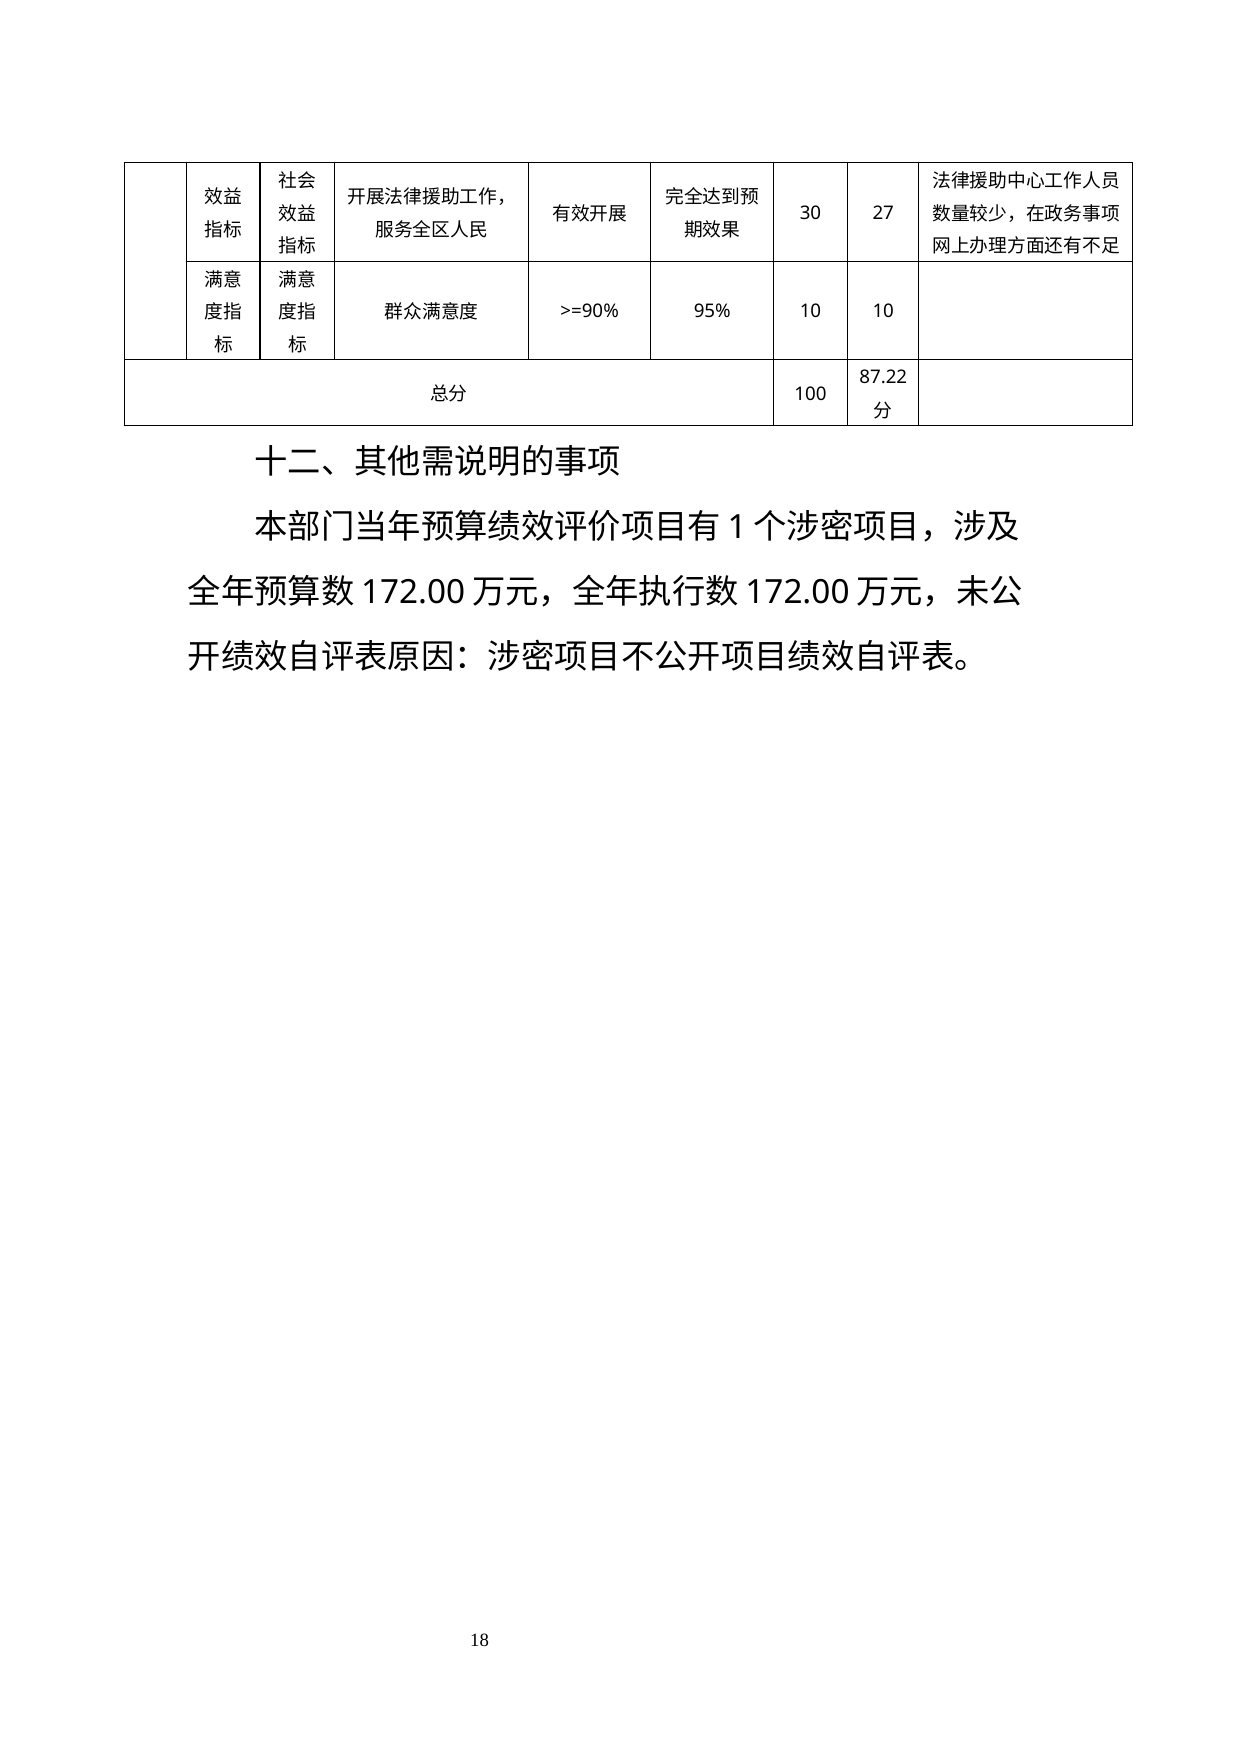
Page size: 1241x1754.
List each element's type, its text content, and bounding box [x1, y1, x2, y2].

table_cell 100 [774, 360, 847, 425]
table_cell 效益指标 [187, 163, 259, 261]
table_cell 27 [848, 163, 918, 261]
table_cell 完全达到预期效果 [651, 163, 773, 261]
table_cell 开展法律援助工作，服务全区人民 [335, 163, 528, 261]
table_cell 95% [651, 262, 773, 359]
text 十二、其他需说明的事项 [187, 426, 1053, 491]
table_cell 30 [774, 163, 847, 261]
table_cell 10 [848, 262, 918, 359]
table_cell 满意度指标 [187, 262, 259, 359]
table_cell [919, 262, 1132, 359]
text 本部门当年预算绩效评价项目有1个涉密项目，涉及全年预算数172.00万元，全年执行数172.00万元，未公开绩效自评表原因：涉密项目不公开项目绩效自评表。 [187, 491, 1053, 686]
table_cell 法律援助中心工作人员数量较少，在政务事项网上办理方面还有不足 [919, 163, 1132, 261]
table_cell 有效开展 [529, 163, 650, 261]
table_cell 10 [774, 262, 847, 359]
table_cell >=90% [529, 262, 650, 359]
table_cell 满意度指标 [261, 262, 334, 359]
table_cell 87.22分 [848, 360, 918, 425]
table_cell 社会效益指标 [261, 163, 334, 261]
table_cell [919, 360, 1132, 425]
table_cell 总分 [125, 360, 773, 425]
table_cell 群众满意度 [335, 262, 528, 359]
